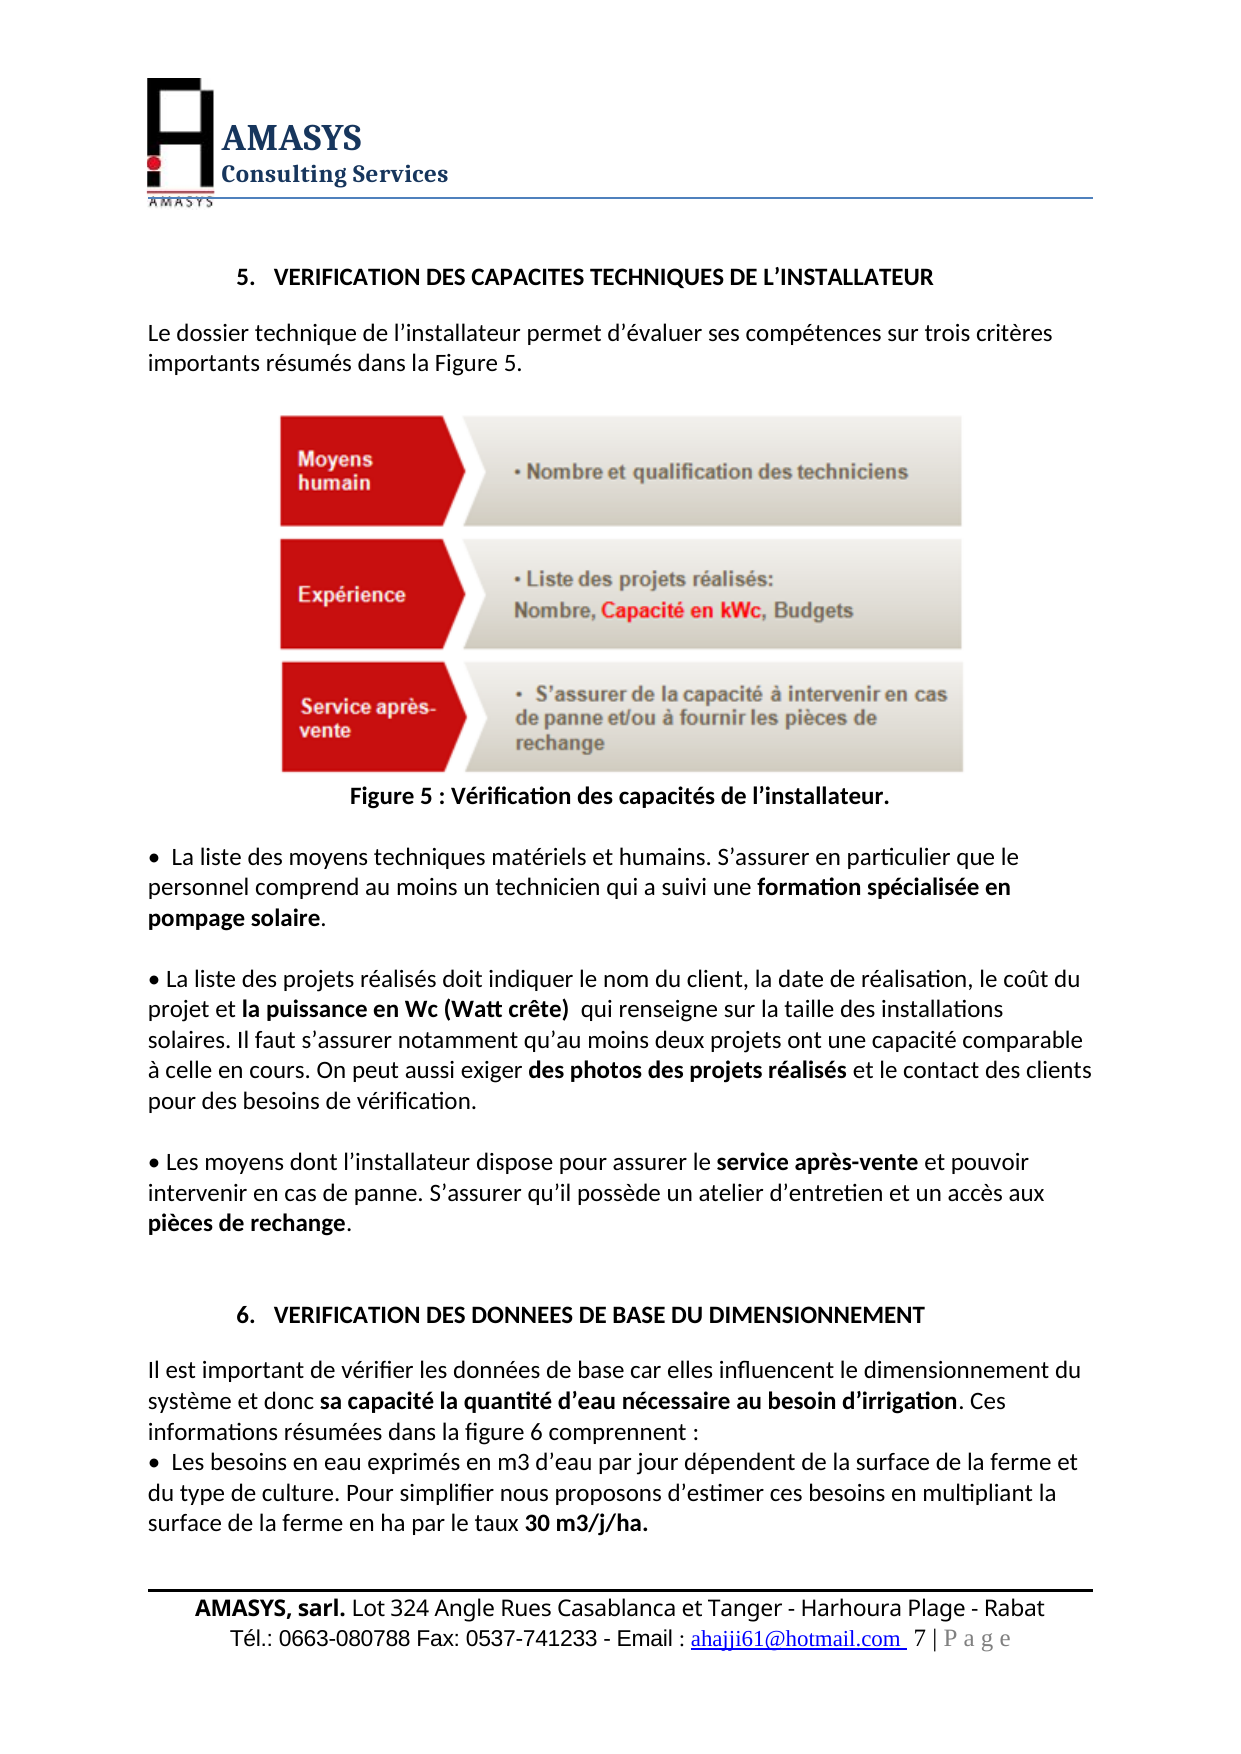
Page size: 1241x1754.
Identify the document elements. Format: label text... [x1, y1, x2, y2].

subtitle VERIFICATION DES DONNEES DE BASE DU DIMENSIONNEMENT [236, 1299, 1093, 1329]
picture [273, 408, 968, 780]
text Il est important de vérifier les données de base car elles influencent le dimensionnement du système et donc sa capacité la quantité d’eau nécessaire au besoin d’irrigation. Ces informations résumées dans la figure 6 comprennent : [148, 1354, 1093, 1446]
subtitle VERIFICATION DES CAPACITES TECHNIQUES DE L’INSTALLATEUR [236, 261, 1093, 291]
text • La liste des moyens techniques matériels et humains. S’assurer en particulier que le personnel comprend au moins un technicien qui a suivi une formation spécialisée en pompage solaire. [148, 841, 1093, 932]
text • La liste des projets réalisés doit indiquer le nom du client, la date de réalisation, le coût du projet et la puissance en Wc (Watt crête) qui renseigne sur la taille des installations solaires. Il faut s’assurer notamment qu’au moins deux projets ont une capacité comparable à celle en cours. On peut aussi exiger des photos des projets réalisés et le contact des clients pour des besoins de vérification. [148, 963, 1093, 1116]
text Le dossier technique de l’installateur permet d’évaluer ses compétences sur trois critères importants résumés dans la Figure 5. [148, 317, 1093, 378]
text Figure 5 : Vérification des capacités de l’installateur. [148, 780, 1093, 810]
text • Les moyens dont l’installateur dispose pour assurer le service après-vente et pouvoir intervenir en cas de panne. S’assurer qu’il possède un atelier d’entretien et un accès aux pièces de rechange. [148, 1146, 1093, 1238]
text • Les besoins en eau exprimés en m3 d’eau par jour dépendent de la surface de la ferme et du type de culture. Pour simplifier nous proposons d’estimer ces besoins en multipliant la surface de la ferme en ha par le taux 30 m3/j/ha. [148, 1446, 1093, 1538]
picture [146, 78, 215, 210]
